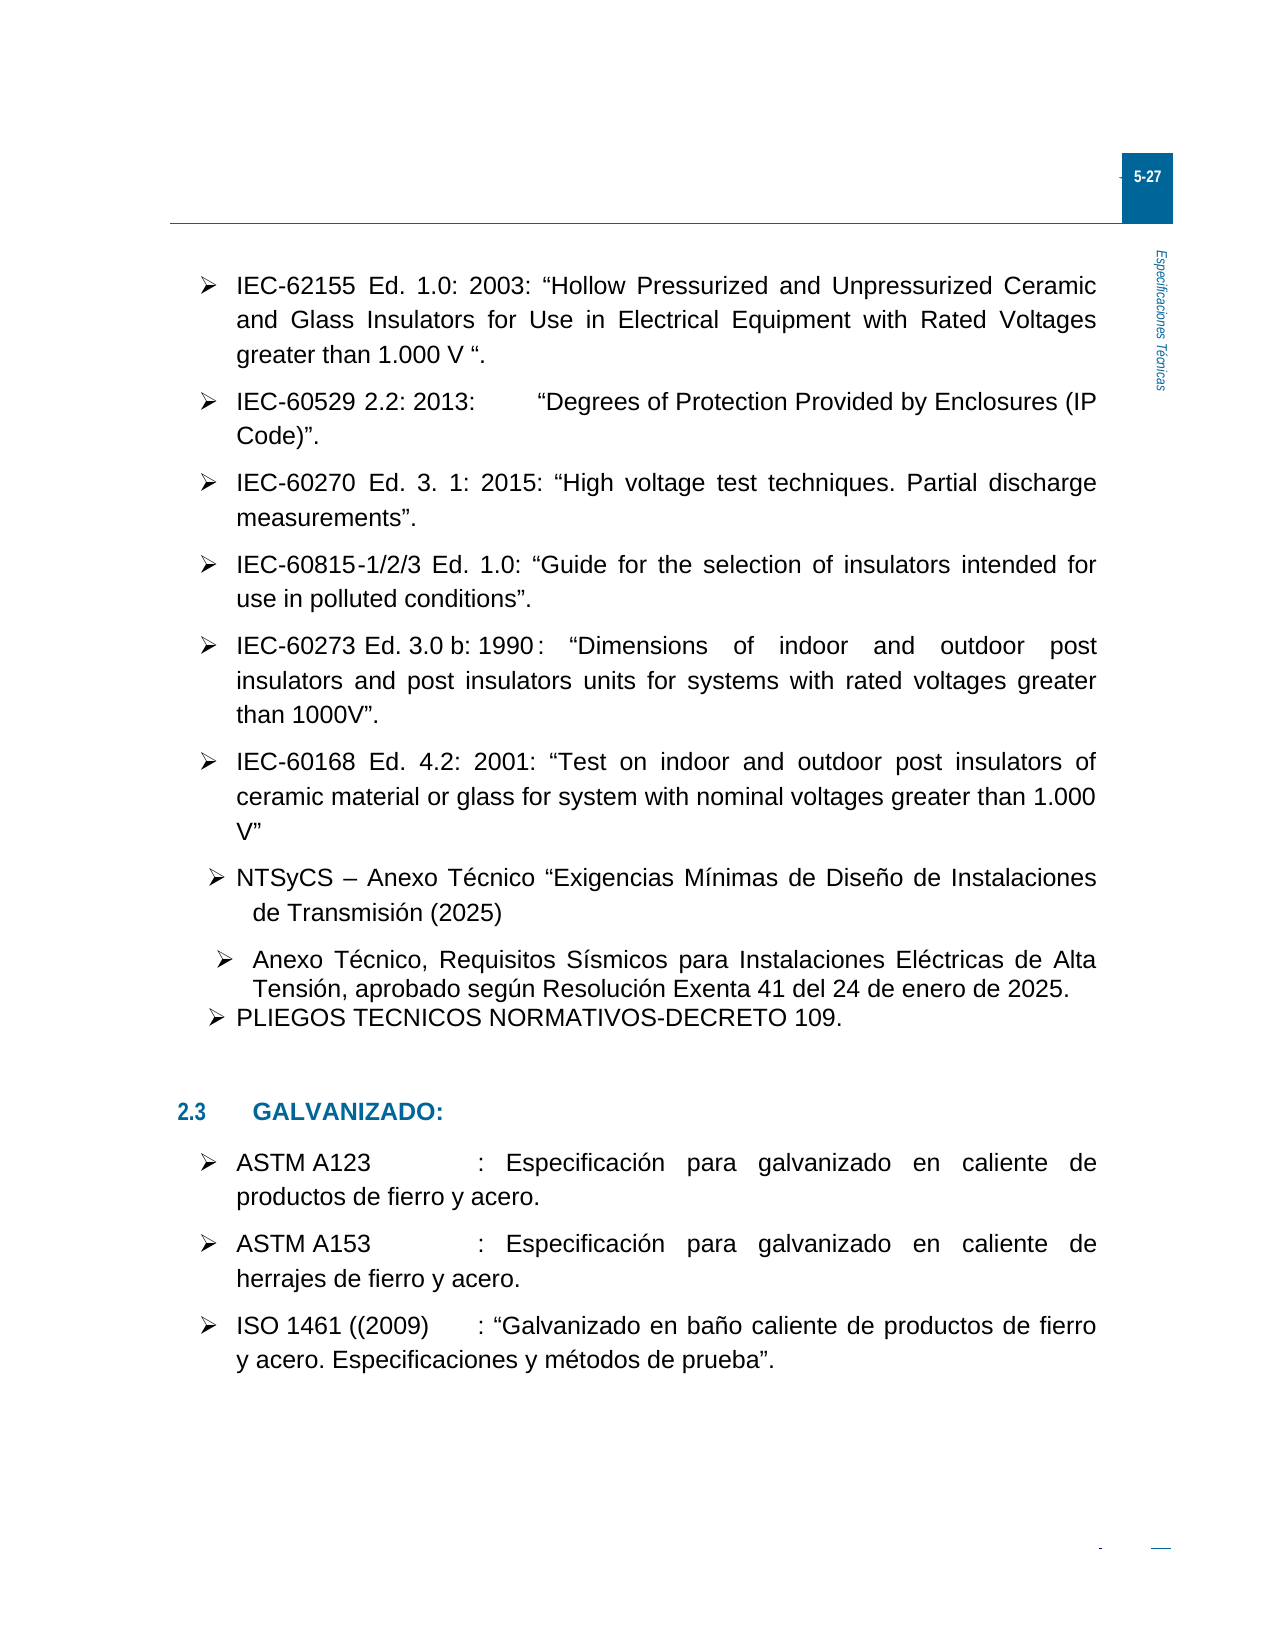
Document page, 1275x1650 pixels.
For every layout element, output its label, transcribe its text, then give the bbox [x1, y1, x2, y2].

list IEC-60529 2.2: 2013: “Degrees of Protection Provided by Enclosures (IP Code)”. [199, 387, 1098, 450]
list NTSyCS – Anexo Técnico “Exigencias Mínimas de Diseño de Instalaciones de Transmisión (2025) [207, 863, 1098, 927]
subtitle GALVANIZADO: [177, 1097, 1098, 1125]
list ASTM A153 : Especificación para galvanizado en caliente de herrajes de fierro y acero. [199, 1229, 1098, 1293]
list IEC-60168 Ed. 4.2: 2001: “Test on indoor and outdoor post insulators of ceramic material or glass for system with nominal voltages greater than 1.000 V” [199, 747, 1098, 845]
list PLIEGOS TECNICOS NORMATIVOS-DECRETO 109. [207, 1003, 1098, 1031]
list Anexo Técnico, Requisitos Sísmicos para Instalaciones Eléctricas de Alta Tensión, aprobado según Resolución Exenta 41 del 24 de enero de 2025. [215, 945, 1098, 1003]
list IEC-62155 Ed. 1.0: 2003: “Hollow Pressurized and Unpressurized Ceramic and Glass Insulators for Use in Electrical Equipment with Rated Voltages greater than 1.000 V “. [199, 271, 1098, 368]
list IEC-60815 -1/2/3 Ed. 1.0: “Guide for the selection of insulators intended for use in polluted conditions”. [199, 550, 1098, 613]
list IEC-60273 Ed. 3.0 b: 1990 : “Dimensions of indoor and outdoor post insulators and post insulators units for systems with rated voltages greater than 1000V”. [199, 631, 1098, 729]
list ISO 1461 ((2009) : “Galvanizado en baño caliente de productos de fierro y acero. Especificaciones y métodos de prueba”. [199, 1311, 1098, 1374]
list IEC-60270 Ed. 3. 1: 2015: “High voltage test techniques. Partial discharge measurements”. [199, 468, 1098, 532]
list ASTM A123 : Especificación para galvanizado en caliente de productos de fierro y acero. [199, 1148, 1098, 1211]
